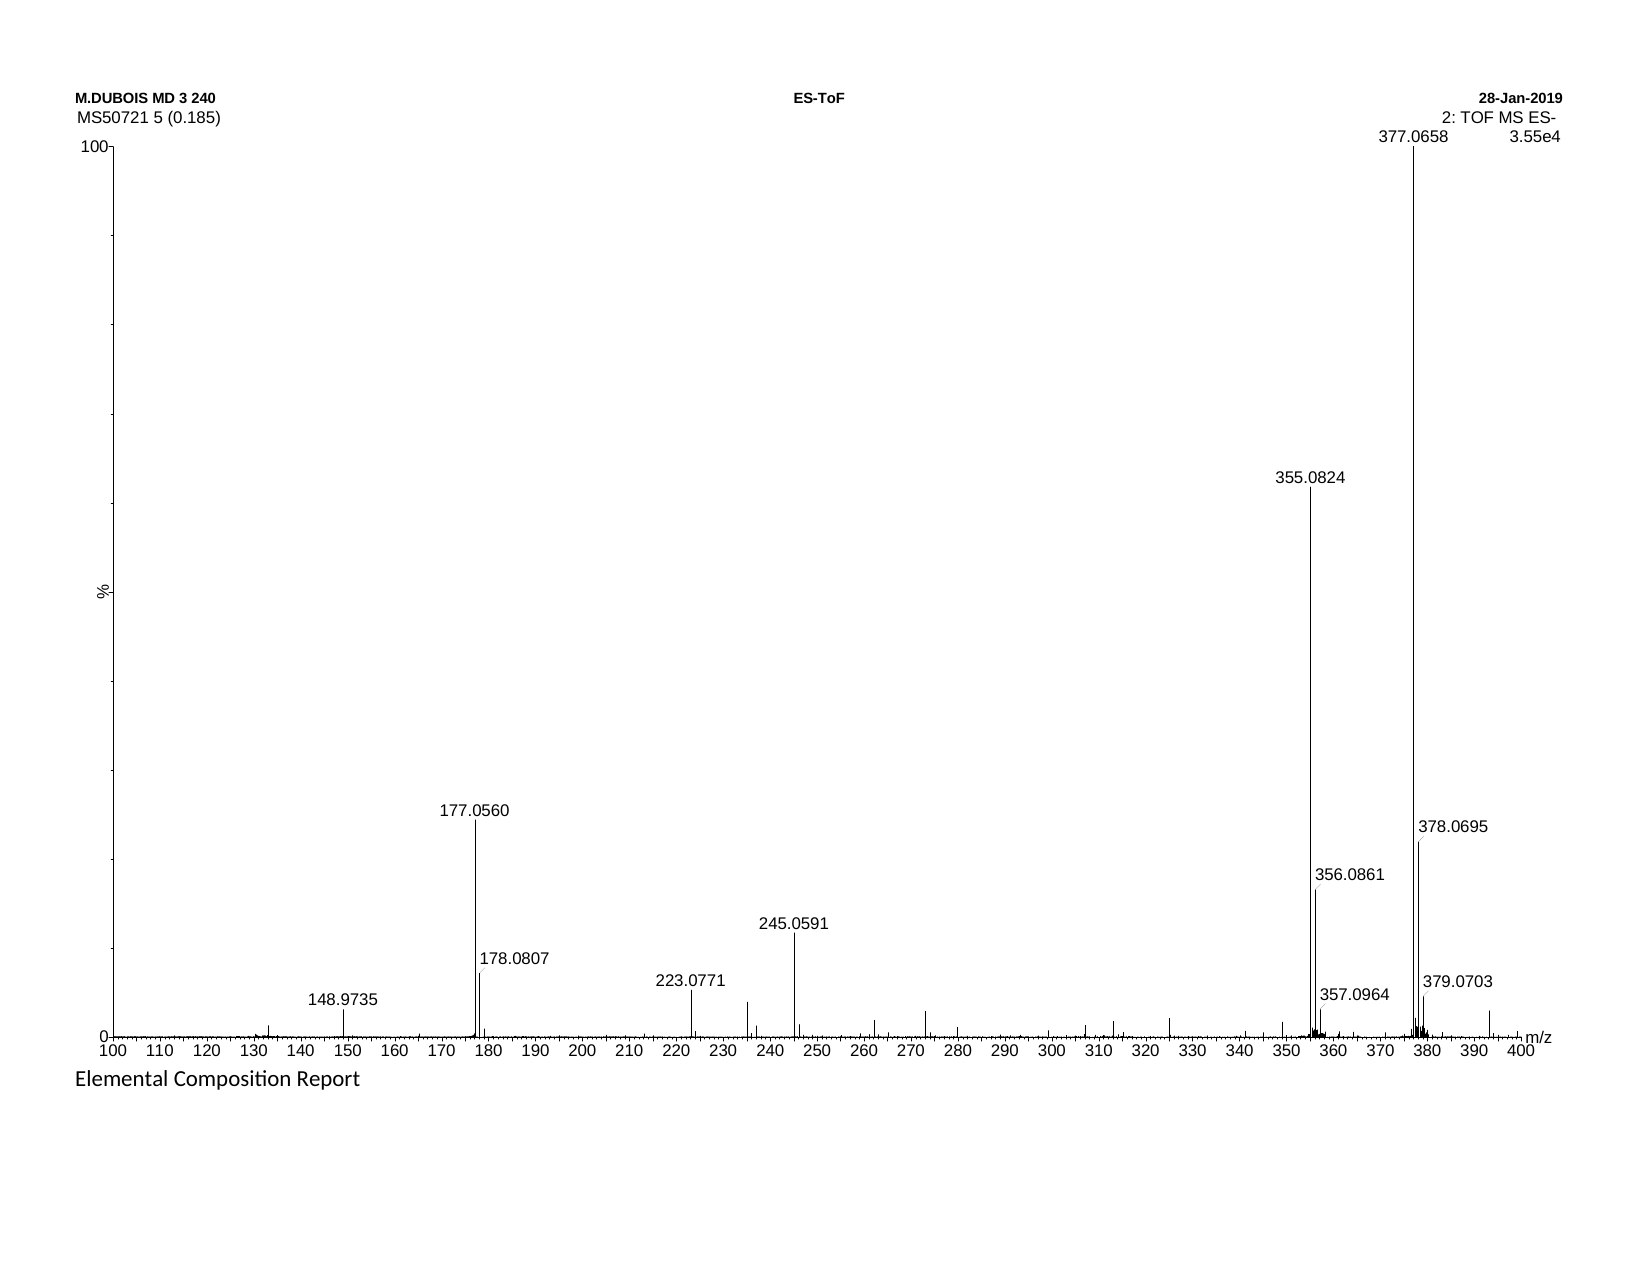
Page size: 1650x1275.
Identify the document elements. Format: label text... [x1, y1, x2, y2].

text Elemental Composition Report [75, 90, 1563, 1092]
